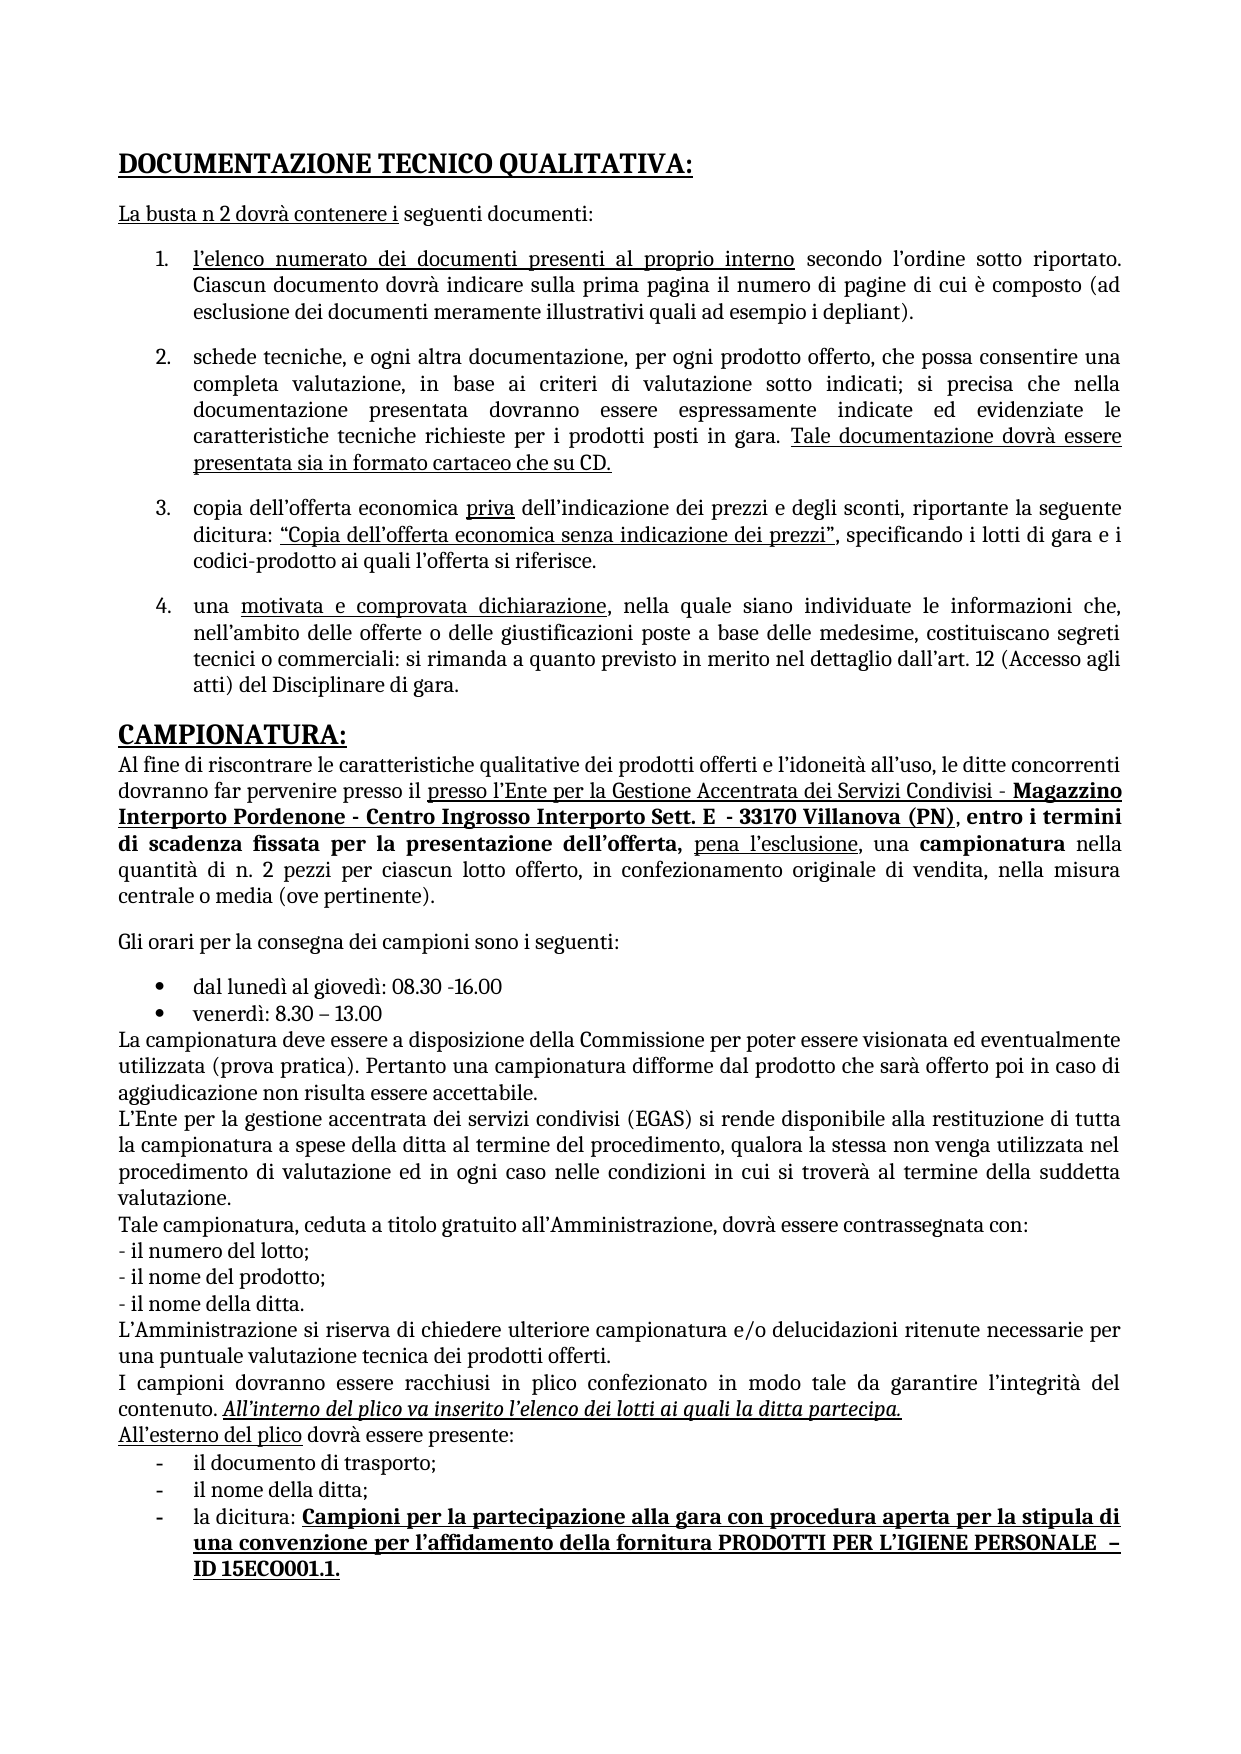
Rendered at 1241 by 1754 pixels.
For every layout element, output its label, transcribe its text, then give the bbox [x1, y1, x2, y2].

list I campioni dovranno essere racchiusi in plico confezionato in modo tale da garantire l’integrità del contenuto. All’interno del plico va inserito l’elenco dei lotti ai quali la ditta partecipa. [118, 1369, 1122, 1422]
list - il numero del lotto; [118, 1238, 1122, 1264]
list dal lunedì al giovedì: 08.30 -16.00 [156, 974, 1122, 1001]
list una motivata e comprovata dichiarazione, nella quale siano individuate le rmazioni che, nell’ambito delle offerte o delle giustificazioni poste a base delle medesime, costituiscano segreti tecnici o commerciali: si rimanda a quanto previsto in merito nel dettaglio dall’art. 12 (Accesso agli atti) del Disciplinare di gara. [156, 593, 1122, 699]
list copia dell’offerta economica priva dell’indicazione dei prezzi e degli sconti, riportante la seguente dicitura: “Copia dell’offerta economica senza indicazione dei prezzi”, specificando i lotti di gara e i codici-prodotto ai quali l’offerta si riferisce. [156, 495, 1122, 574]
text Gli orari per la consegna dei campioni sono i seguenti: [118, 929, 1122, 955]
list schede tecniche, e ogni altra documentazione, per ogni prodotto offerto, che possa consentire una completa valutazione, in base ai criteri di valutazione sotto indicati; si precisa che nella documentazione presentata dovranno essere espressamente indicate ed evidenziate le caratteristiche tecniche richieste per i prodotti posti in gara. Tale documentazione dovrà essere presentata sia in formato cartaceo che su CD. [156, 344, 1122, 476]
text Al fine di riscontrare le caratteristiche qualitative dei prodotti offerti e l’idoneità all’uso, le ditte concorrenti dovranno far pervenire presso il presso l’Ente per la Gestione Accentrata dei Servizi Condivisi - Magazzino Interporto Pordenone - Centro Ingrosso Interporto Sett. E - 33170 Villanova (PN), entro i termini di scadenza fissata per la presentazione dell’offerta, pena l’esclusione, una campionatura nella quantità di n. 2 pezzi per ciascun lotto offerto, in confezionamento originale di vendita, nella misura centrale o media (ove pertinente). [118, 751, 1122, 909]
text La busta n 2 dovrà contenere i seguenti documenti: [118, 200, 1122, 227]
list venerdì: 8.30 – 13.00 [156, 1001, 1122, 1027]
text CAMPIONATURA: [118, 718, 1122, 751]
list Tale campionatura, ceduta a titolo gratuito all’Amministrazione, dovrà essere contrassegnata con: [118, 1211, 1122, 1238]
list L’Amministrazione si riserva di chiedere ulteriore campionatura e/o delucidazioni ritenute necessarie per una puntuale valutazione tecnica dei prodotti offerti. [118, 1317, 1122, 1369]
list All’esterno del plico dovrà essere presente: [118, 1422, 1122, 1448]
list - il nome della ditta. [118, 1290, 1122, 1317]
text DOCUMENTAZIONE TECNICO QUALITATIVA: [118, 148, 1122, 181]
list L’Ente per la gestione accentrata dei servizi condivisi (EGAS) si rende disponibile alla restituzione di tutta la campionatura a spese della ditta al termine del procedimento, qualora la stessa non venga utilizzata nel procedimento di valutazione ed in ogni caso nelle condizioni in cui si troverà al termine della suddetta valutazione. [118, 1106, 1122, 1211]
list il documento di trasporto; [156, 1448, 1122, 1476]
list il nome della ditta; [156, 1476, 1122, 1503]
list l’elenco numerato dei documenti presenti al proprio interno secondo l’ordine sotto riportato. Ciascun documento dovrà indicare sulla prima pagina il numero di pagine di cui è composto (ad esclusione dei documenti meramente illustrativi quali ad esempio i depliant). [156, 246, 1122, 325]
list - il nome del prodotto; [118, 1264, 1122, 1290]
list La campionatura deve essere a disposizione della Commissione per poter essere visionata ed eventualmente utilizzata (prova pratica). Pertanto una campionatura difforme dal prodotto che sarà offerto poi in caso di aggiudicazione non risulta essere accettabile. [118, 1027, 1122, 1106]
list la dicitura: Campioni per la partecipazione alla gara con procedura aperta per la stipula di una convenzione per l’affidamento della fornitura PRODOTTI PER L’IGIENE PERSONALE – ID 15ECO001.1. [156, 1503, 1122, 1582]
